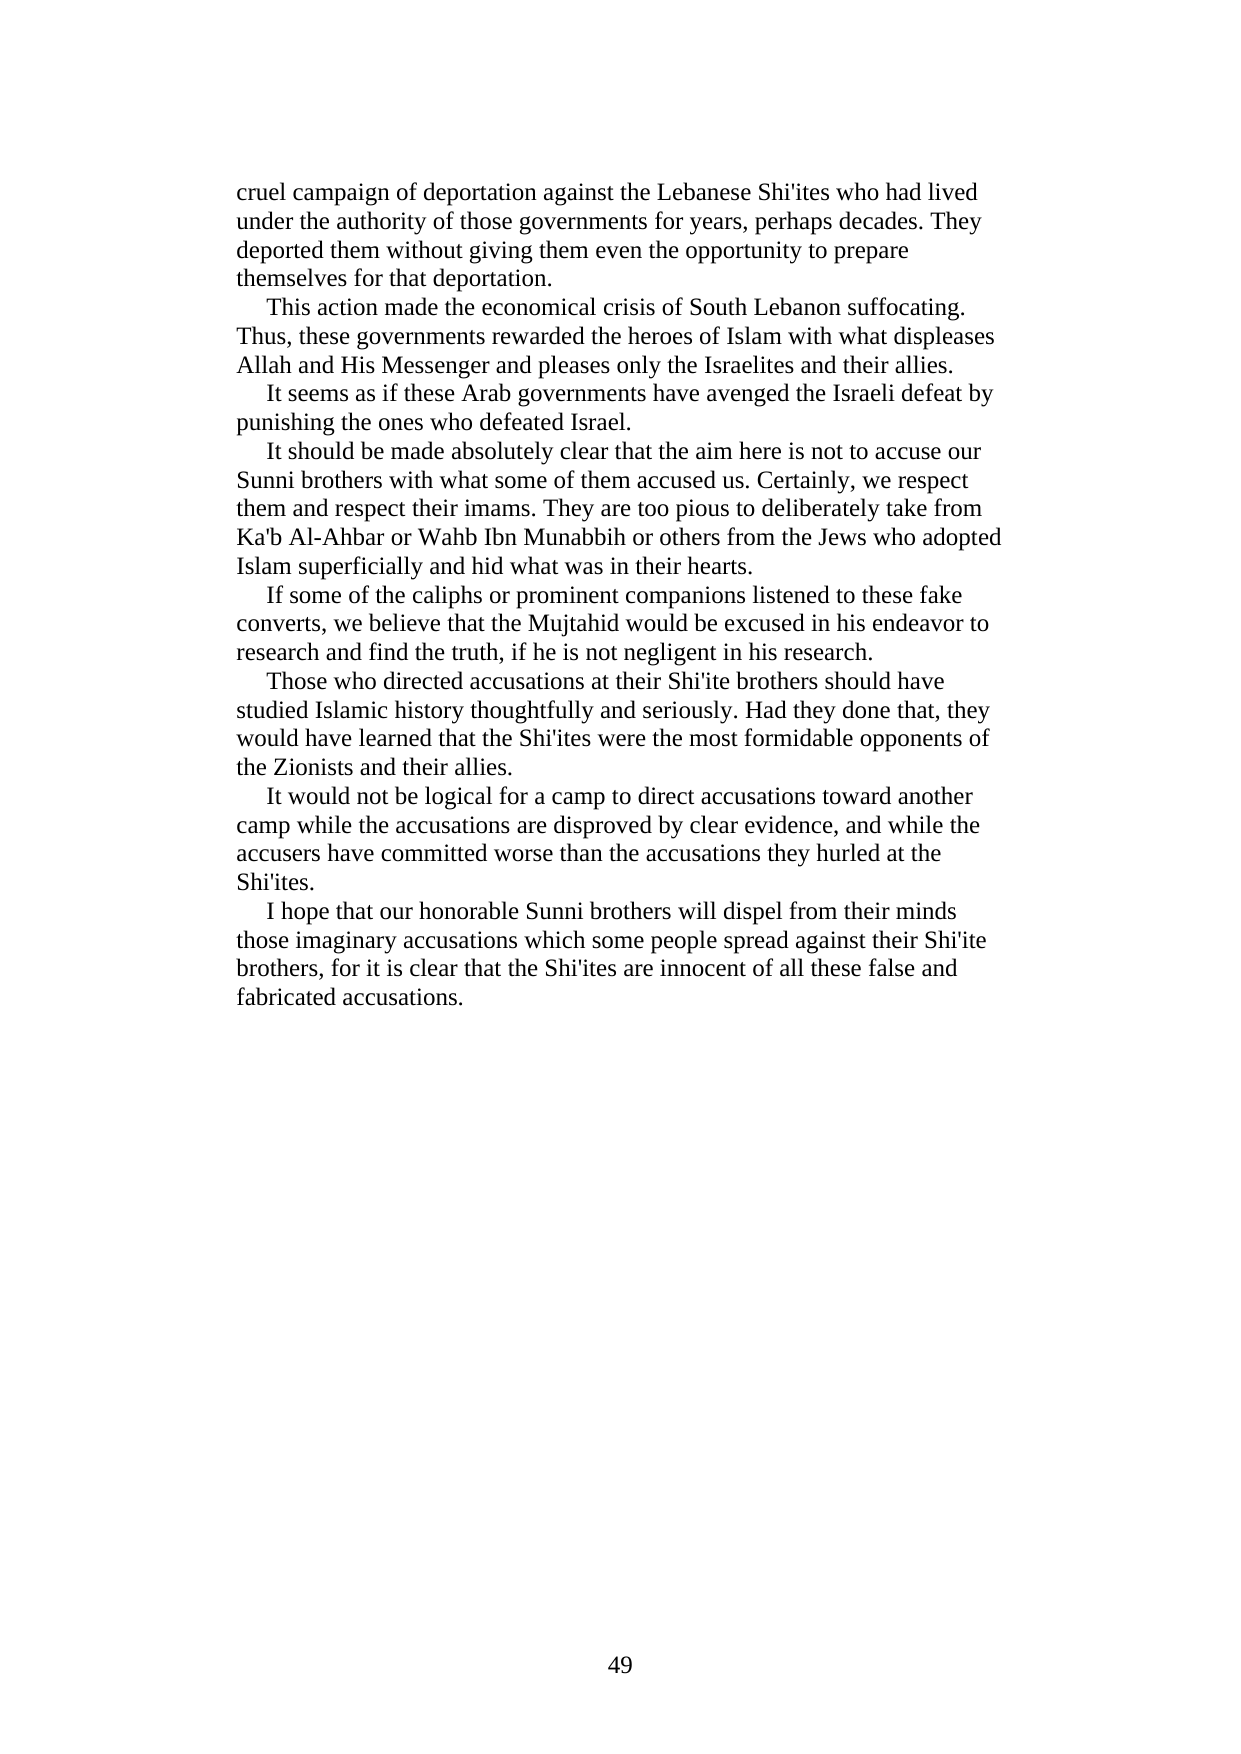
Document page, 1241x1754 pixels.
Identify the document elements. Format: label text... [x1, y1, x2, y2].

text Those who directed accusations at their Shi'ite brothers should have studied Islamic history thoughtfully and seriously. Had they done that, they would have learned that the Shi'ites were the most formidable opponents of the Zionists and their allies. [236, 666, 1004, 781]
text This action made the economical crisis of South Lebanon suffocating. Thus, these governments rewarded the heroes of Islam with what displeases Allah and His Messenger and pleases only the Israelites and their allies. [236, 292, 1004, 378]
text It would not be logical for a camp to direct accusations toward another camp while the accusations are disproved by clear evidence, and while the accusers have committed worse than the accusations they hurled at the Shi'ites. [236, 781, 1004, 896]
text I hope that our honorable Sunni brothers will dispel from their minds those imaginary accusations which some people spread against their Shi'ite brothers, for it is clear that the Shi'ites are innocent of all these false and fabricated accusations. [236, 896, 1004, 1011]
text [236, 177, 1004, 292]
text If some of the caliphs or prominent companions listened to these fake converts, we believe that the Mujtahid would be excused in his endeavor to research and find the truth, if he is not negligent in his research. [236, 580, 1004, 666]
text It should be made absolutely clear that the aim here is not to accuse our Sunni brothers with what some of them accused us. Certainly, we respect them and respect their imams. They are too pious to deliberately take from Ka'b Al-Ahbar or Wahb Ibn Munabbih or others from the Jews who adopted Islam superficially and hid what was in their hearts. [236, 436, 1004, 580]
text It seems as if these Arab governments have avenged the Israeli defeat by punishing the ones who defeated Israel. [236, 378, 1004, 436]
